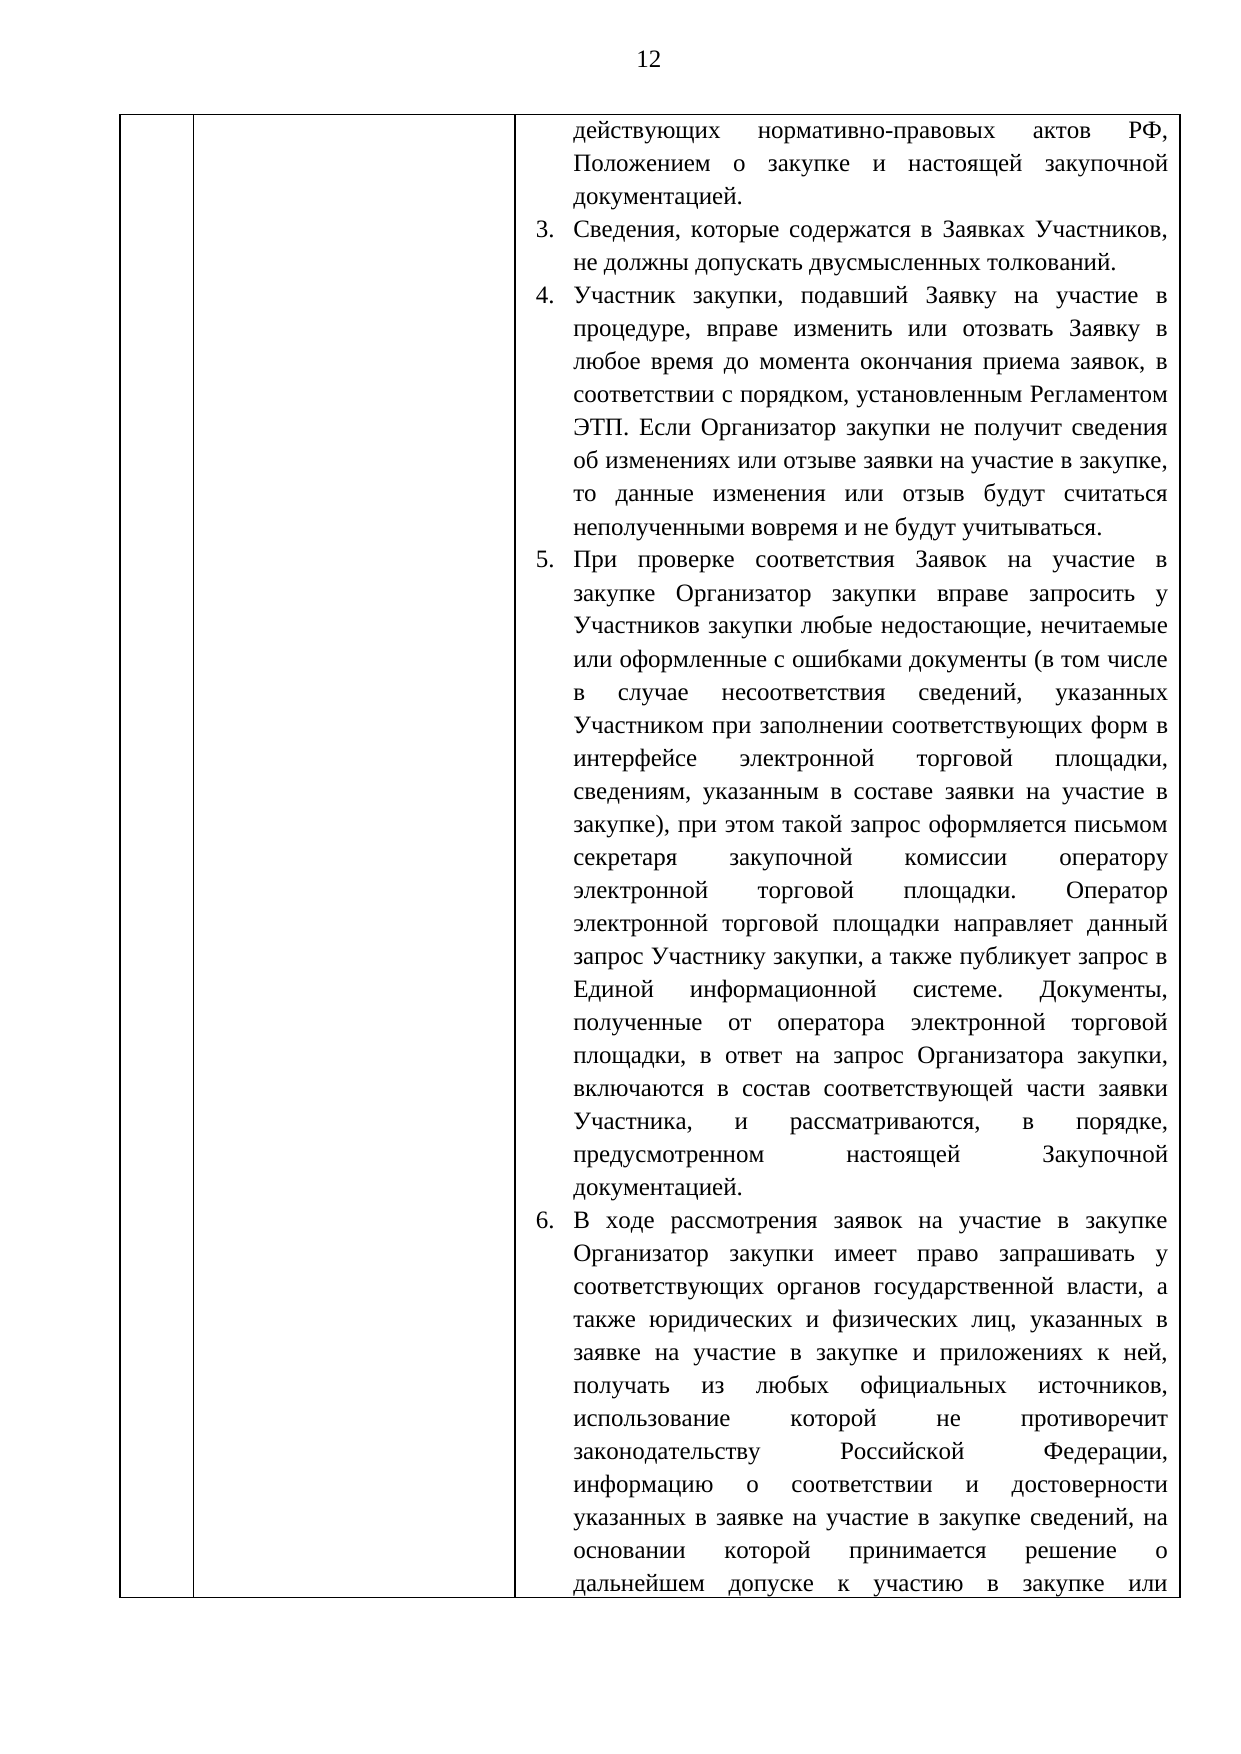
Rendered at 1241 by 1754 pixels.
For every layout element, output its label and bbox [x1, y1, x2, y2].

table_cell [194, 115, 514, 1597]
table_cell [516, 115, 1179, 1597]
table_cell [121, 115, 193, 1597]
